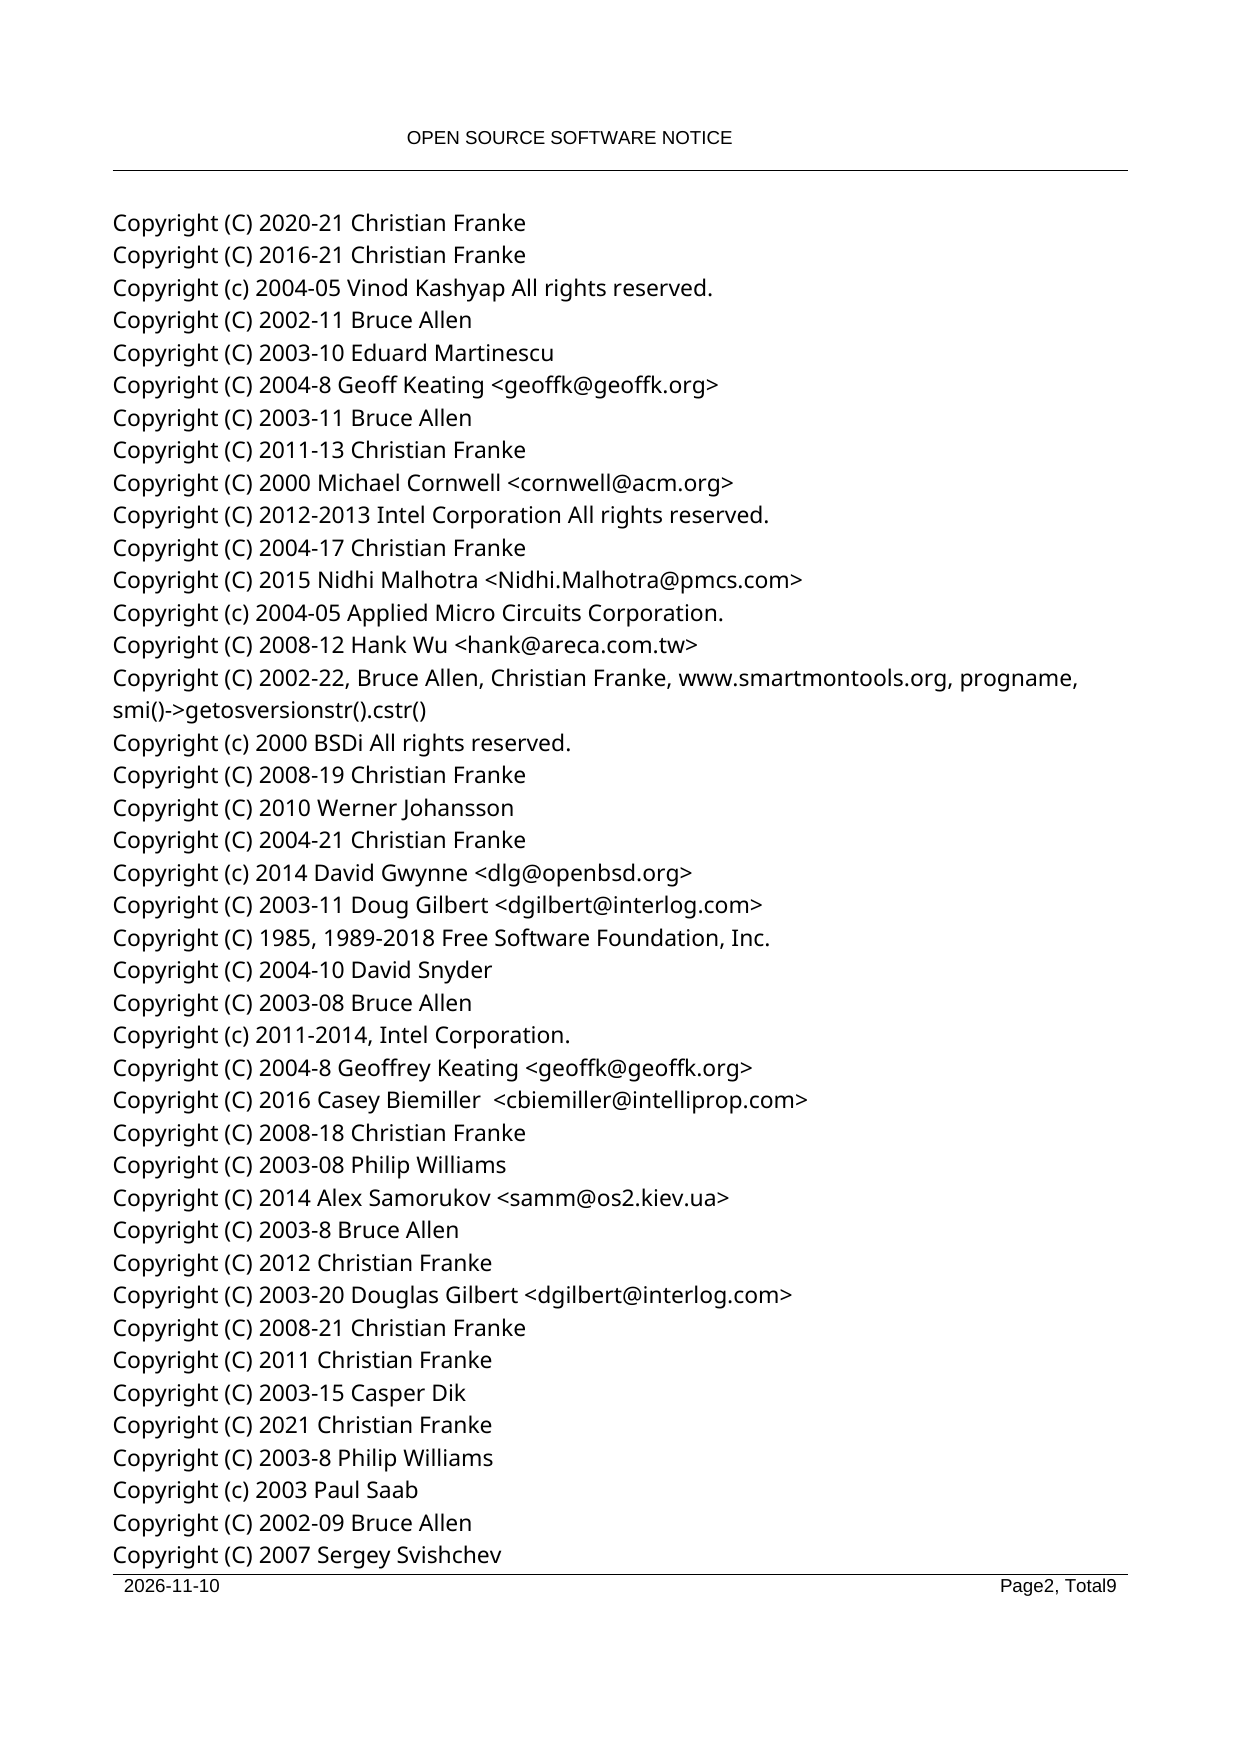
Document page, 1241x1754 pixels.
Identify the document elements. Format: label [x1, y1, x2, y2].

text [112, 206, 1128, 1571]
